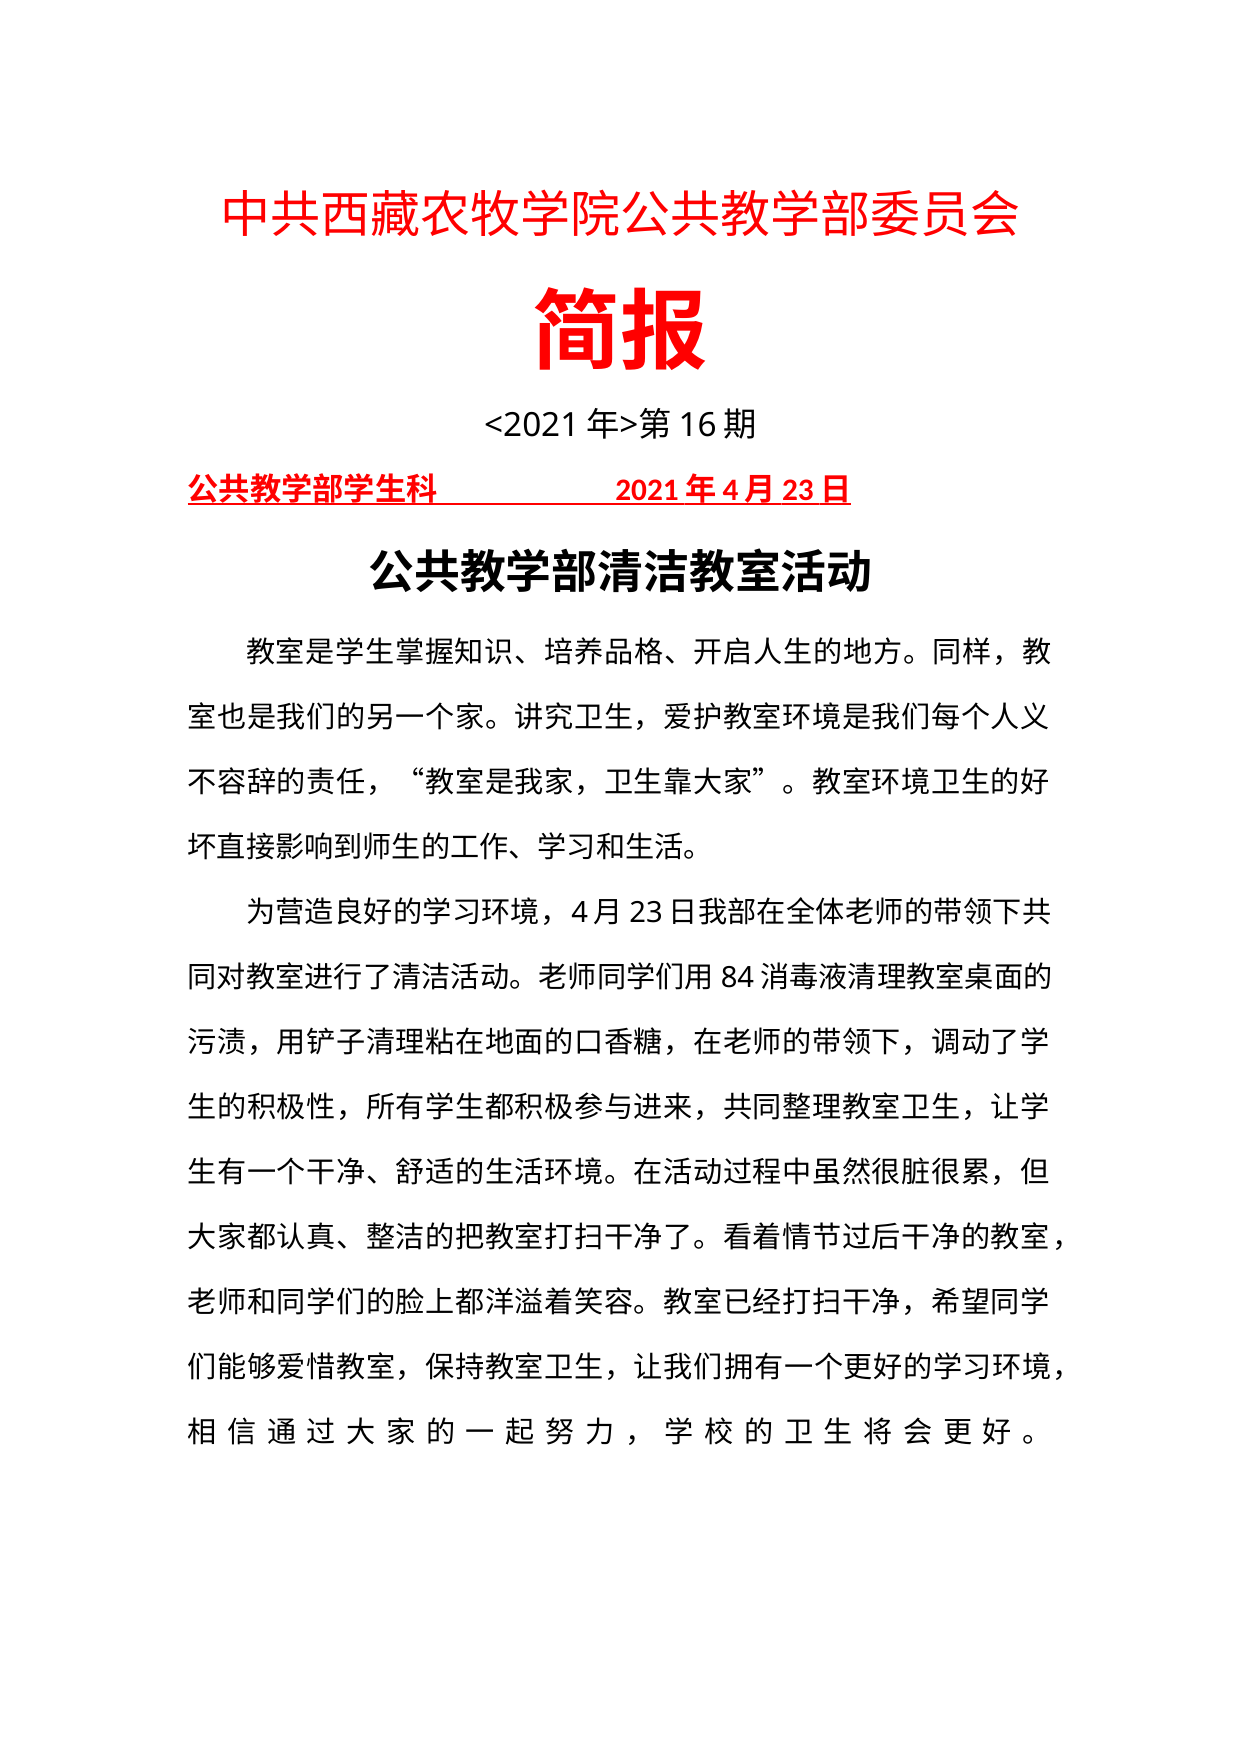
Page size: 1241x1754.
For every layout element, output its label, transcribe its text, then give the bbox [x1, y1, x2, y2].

text 教室是学生掌握知识、培养品格、开启人生的地方。同样，教室也是我们的另一个家。讲究卫生，爱护教室环境是我们每个人义不容辞的责任，“教室是我家，卫生靠大家”。教室环境卫生的好坏直接影响到师生的工作、学习和生活。 [187, 617, 1053, 877]
text 公共教学部学生科 2021年4月23日 [187, 454, 1053, 519]
text 中共西藏农牧学院公共教学部委员会 [187, 162, 1053, 259]
text <2021年>第16期 [187, 389, 1053, 454]
text 公共教学部清洁教室活动 [187, 519, 1053, 617]
text 简报 [187, 259, 1053, 389]
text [187, 877, 1053, 1462]
